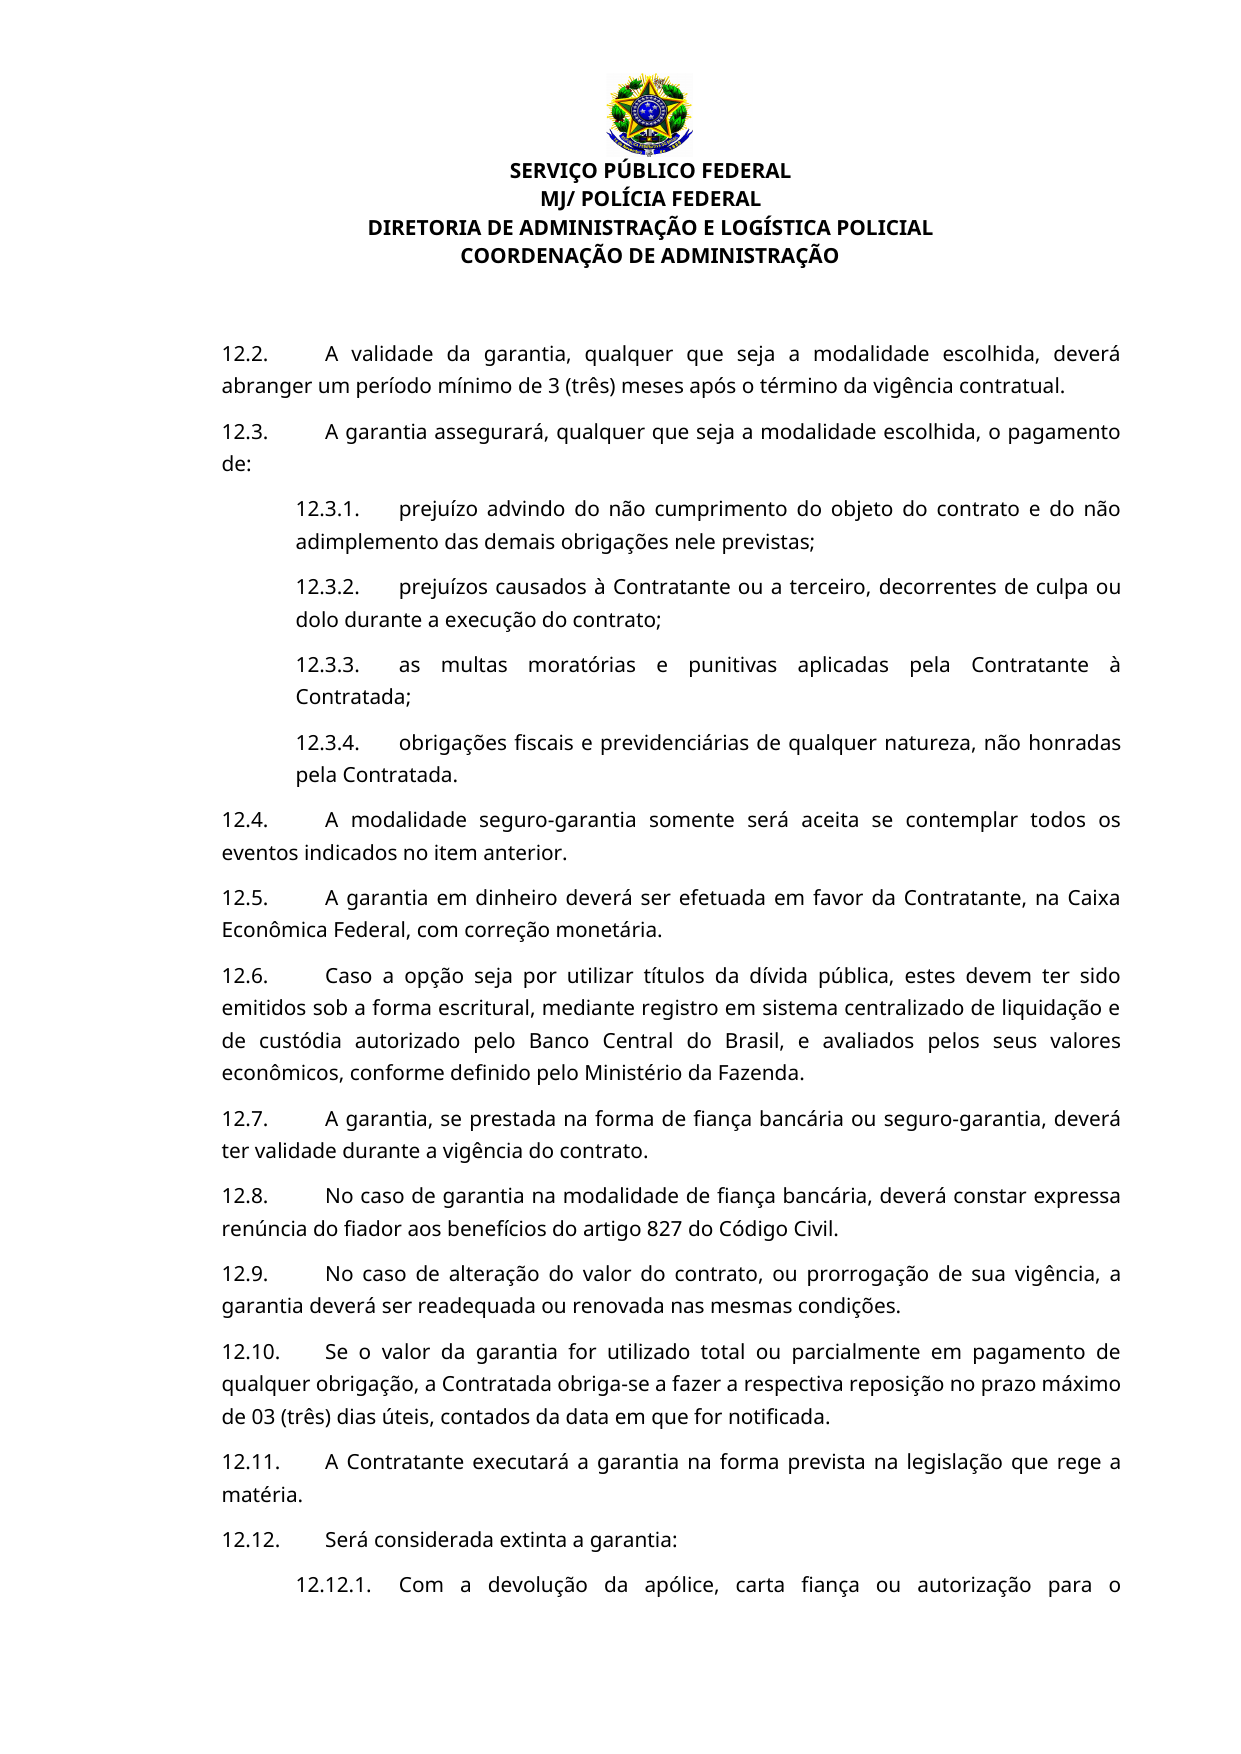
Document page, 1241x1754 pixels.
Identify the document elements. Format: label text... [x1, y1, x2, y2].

list No caso de alteração do valor do contrato, ou prorrogação de sua vigência, a garantia deverá ser readequada ou renovada nas mesmas condições. [221, 1259, 1122, 1320]
list A modalidade seguro-garantia somente será aceita se contemplar todos os eventos indicados no item anterior. [221, 805, 1122, 866]
list A Contratante executará a garantia na forma prevista na legislação que rege a matéria. [221, 1447, 1122, 1508]
list Será considerada extinta a garantia: [221, 1525, 1122, 1553]
list Caso a opção seja por utilizar títulos da dívida pública, estes devem ter sido emitidos sob a forma escritural, mediante registro em sistema centralizado de liquidação e de custódia autorizado pelo Banco Central do Brasil, e avaliados pelos seus valores econômicos, conforme definido pelo Ministério da Fazenda. [221, 961, 1122, 1087]
list obrigações fiscais e previdenciárias de qualquer natureza, não honradas pela Contratada. [295, 728, 1122, 789]
list A garantia assegurará, qualquer que seja a modalidade escolhida, o pagamento de: [221, 417, 1122, 478]
list prejuízo advindo do não cumprimento do objeto do contrato e do não adimplemento das demais obrigações nele previstas; [295, 494, 1122, 556]
list as multas moratórias e punitivas aplicadas pela Contratante à Contratada; [295, 650, 1122, 711]
list No caso de garantia na modalidade de fiança bancária, deverá constar expressa renúncia do fiador aos benefícios do artigo 827 do Código Civil. [221, 1181, 1122, 1242]
list A validade da garantia, qualquer que seja a modalidade escolhida, deverá abranger um período mínimo de 3 (três) meses após o término da vigência contratual. [221, 339, 1122, 400]
picture [606, 73, 693, 157]
list A garantia, se prestada na forma de fiança bancária ou seguro-garantia, deverá ter validade durante a vigência do contrato. [221, 1104, 1122, 1165]
list Se o valor da garantia for utilizado total ou parcialmente em pagamento de qualquer obrigação, a Contratada obriga-se a fazer a respectiva reposição no prazo máximo de 03 (três) dias úteis, contados da data em que for notificada. [221, 1337, 1122, 1430]
list prejuízos causados à Contratante ou a terceiro, decorrentes de culpa ou dolo durante a execução do contrato; [295, 572, 1122, 633]
list A garantia em dinheiro deverá ser efetuada em favor da Contratante, na Caixa Econômica Federal, com correção monetária. [221, 883, 1122, 944]
